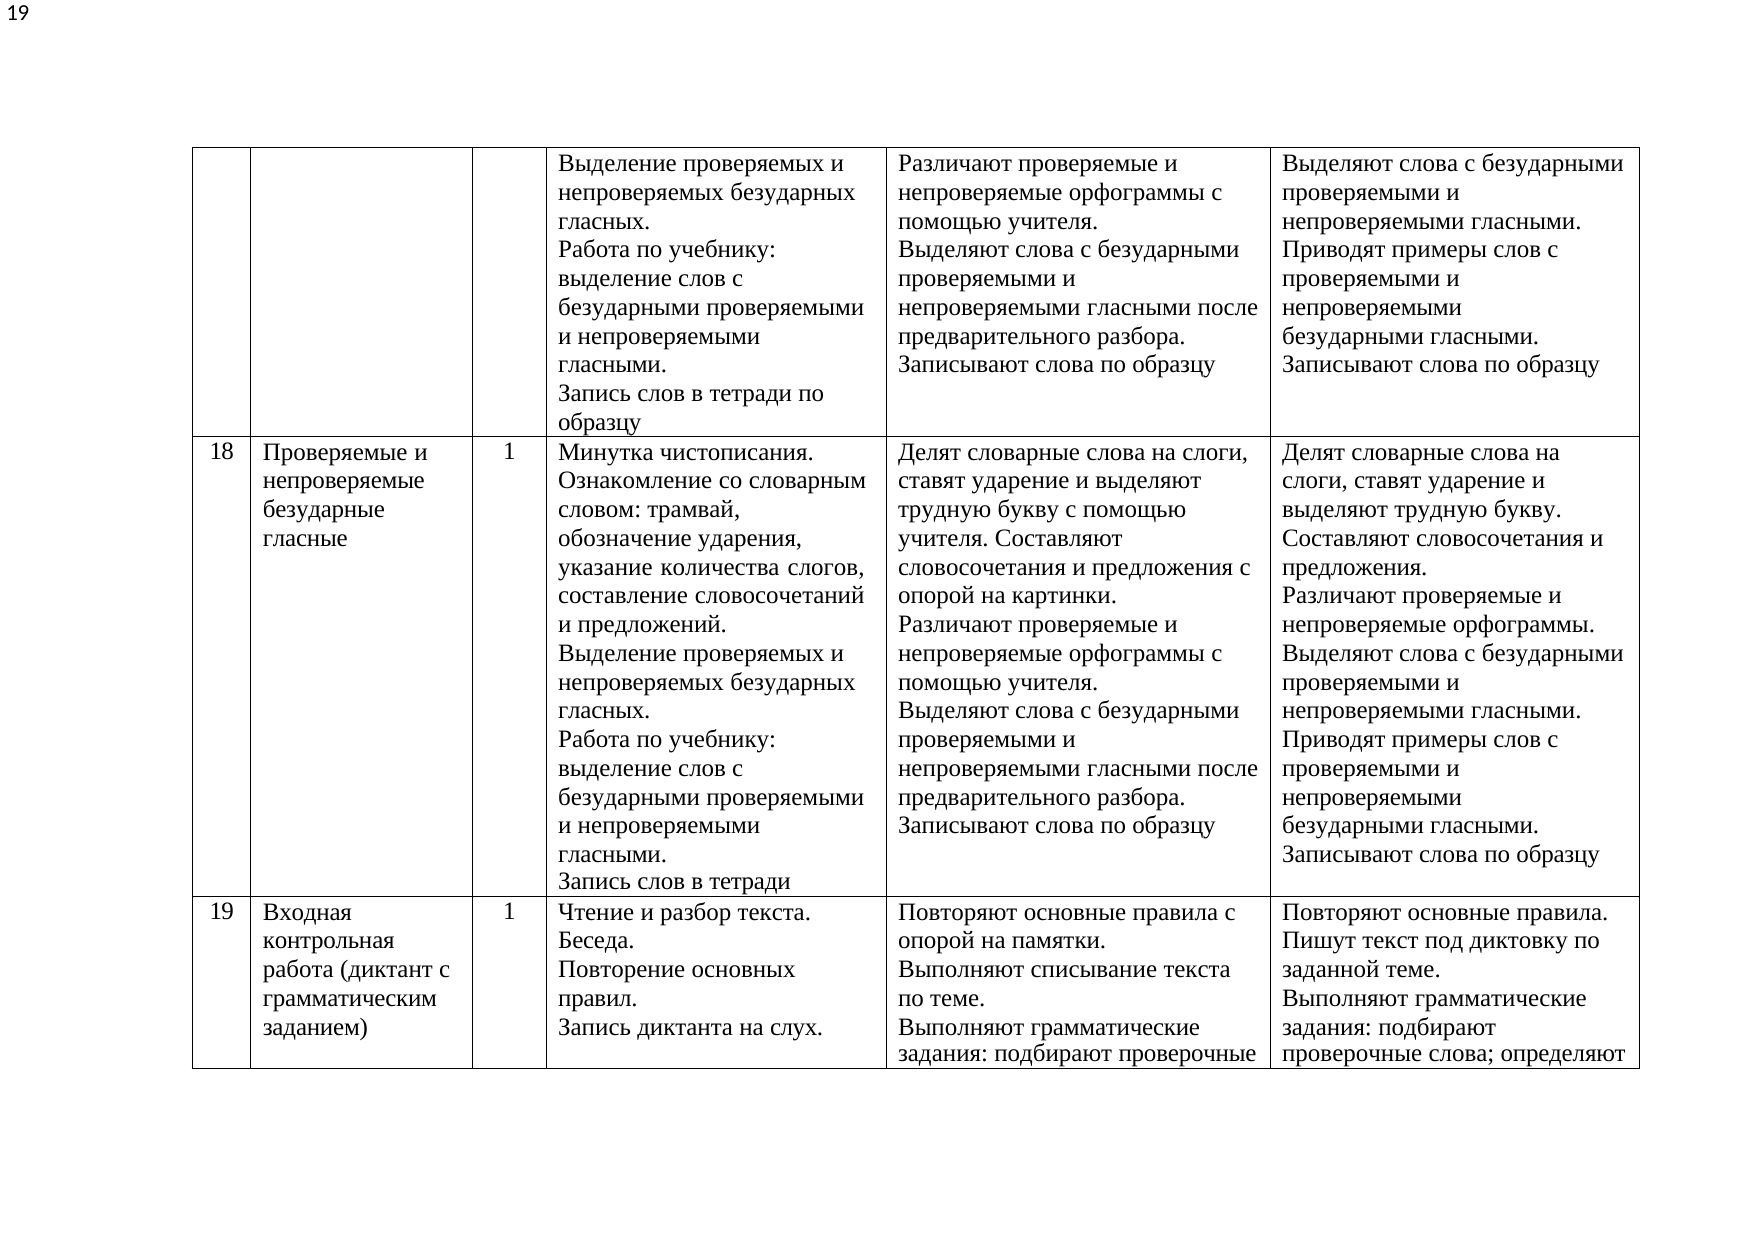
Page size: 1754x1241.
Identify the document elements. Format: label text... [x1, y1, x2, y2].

table_header [251, 148, 472, 436]
table_cell 1 [473, 897, 546, 1068]
table_cell Делят словарные слова на слоги, ставят ударение и выделяют трудную букву с помощью учителя. Составляют словосочетания и предложения с опорой на картинки. Различают проверяемые и непроверяемые орфограммы с помощью учителя. Выделяют слова с безударными проверяемыми и непроверяемыми гласными после предварительного разбора. Записывают слова по образцу [887, 437, 1270, 896]
table_cell Проверяемые и непроверяемые безударные гласные [251, 437, 472, 896]
table_cell Входная контрольная работа (диктант с грамматическим заданием) [251, 897, 472, 1068]
table_header [473, 148, 546, 436]
table_cell Повторяют основные правила с опорой на памятки. Выполняют списывание текста по теме. Выполняют грамматические задания: подбирают проверочные [887, 897, 1270, 1068]
table_cell 19 [193, 897, 250, 1068]
table_cell Повторяют основные правила. Пишут текст под диктовку по заданной теме. Выполняют грамматические задания: подбирают проверочные слова; определяют [1271, 897, 1639, 1068]
table_cell Делят словарные слова на слоги, ставят ударение и выделяют трудную букву. Составляют словосочетания и предложения. Различают проверяемые и непроверяемые орфограммы. Выделяют слова с безударными проверяемыми и непроверяемыми гласными. Приводят примеры слов с проверяемыми и непроверяемыми безударными гласными. Записывают слова по образцу [1271, 437, 1639, 896]
table_header Выделение проверяемых и непроверяемых безударных гласных. Работа по учебнику: выделение слов с безударными проверяемыми и непроверяемыми гласными. Запись слов в тетради по образцу [547, 148, 886, 436]
table_header [193, 148, 250, 436]
table_header Выделяют слова с безударными проверяемыми и непроверяемыми гласными. Приводят примеры слов с проверяемыми и непроверяемыми безударными гласными. Записывают слова по образцу [1271, 148, 1639, 436]
table_cell Минутка чистописания. Ознакомление со словарным словом: трамвай, обозначение ударения, указание количества слогов, составление словосочетаний и предложений. Выделение проверяемых и непроверяемых безударных гласных. Работа по учебнику: выделение слов с безударными проверяемыми и непроверяемыми гласными. Запись слов в тетради [547, 437, 886, 896]
table_cell Чтение и разбор текста. Беседа. Повторение основных правил. Запись диктанта на слух. [547, 897, 886, 1068]
table_cell 18 [193, 437, 250, 896]
table_header Различают проверяемые и непроверяемые орфограммы с помощью учителя. Выделяют слова с безударными проверяемыми и непроверяемыми гласными после предварительного разбора. Записывают слова по образцу [887, 148, 1270, 436]
table_cell 1 [473, 437, 546, 896]
